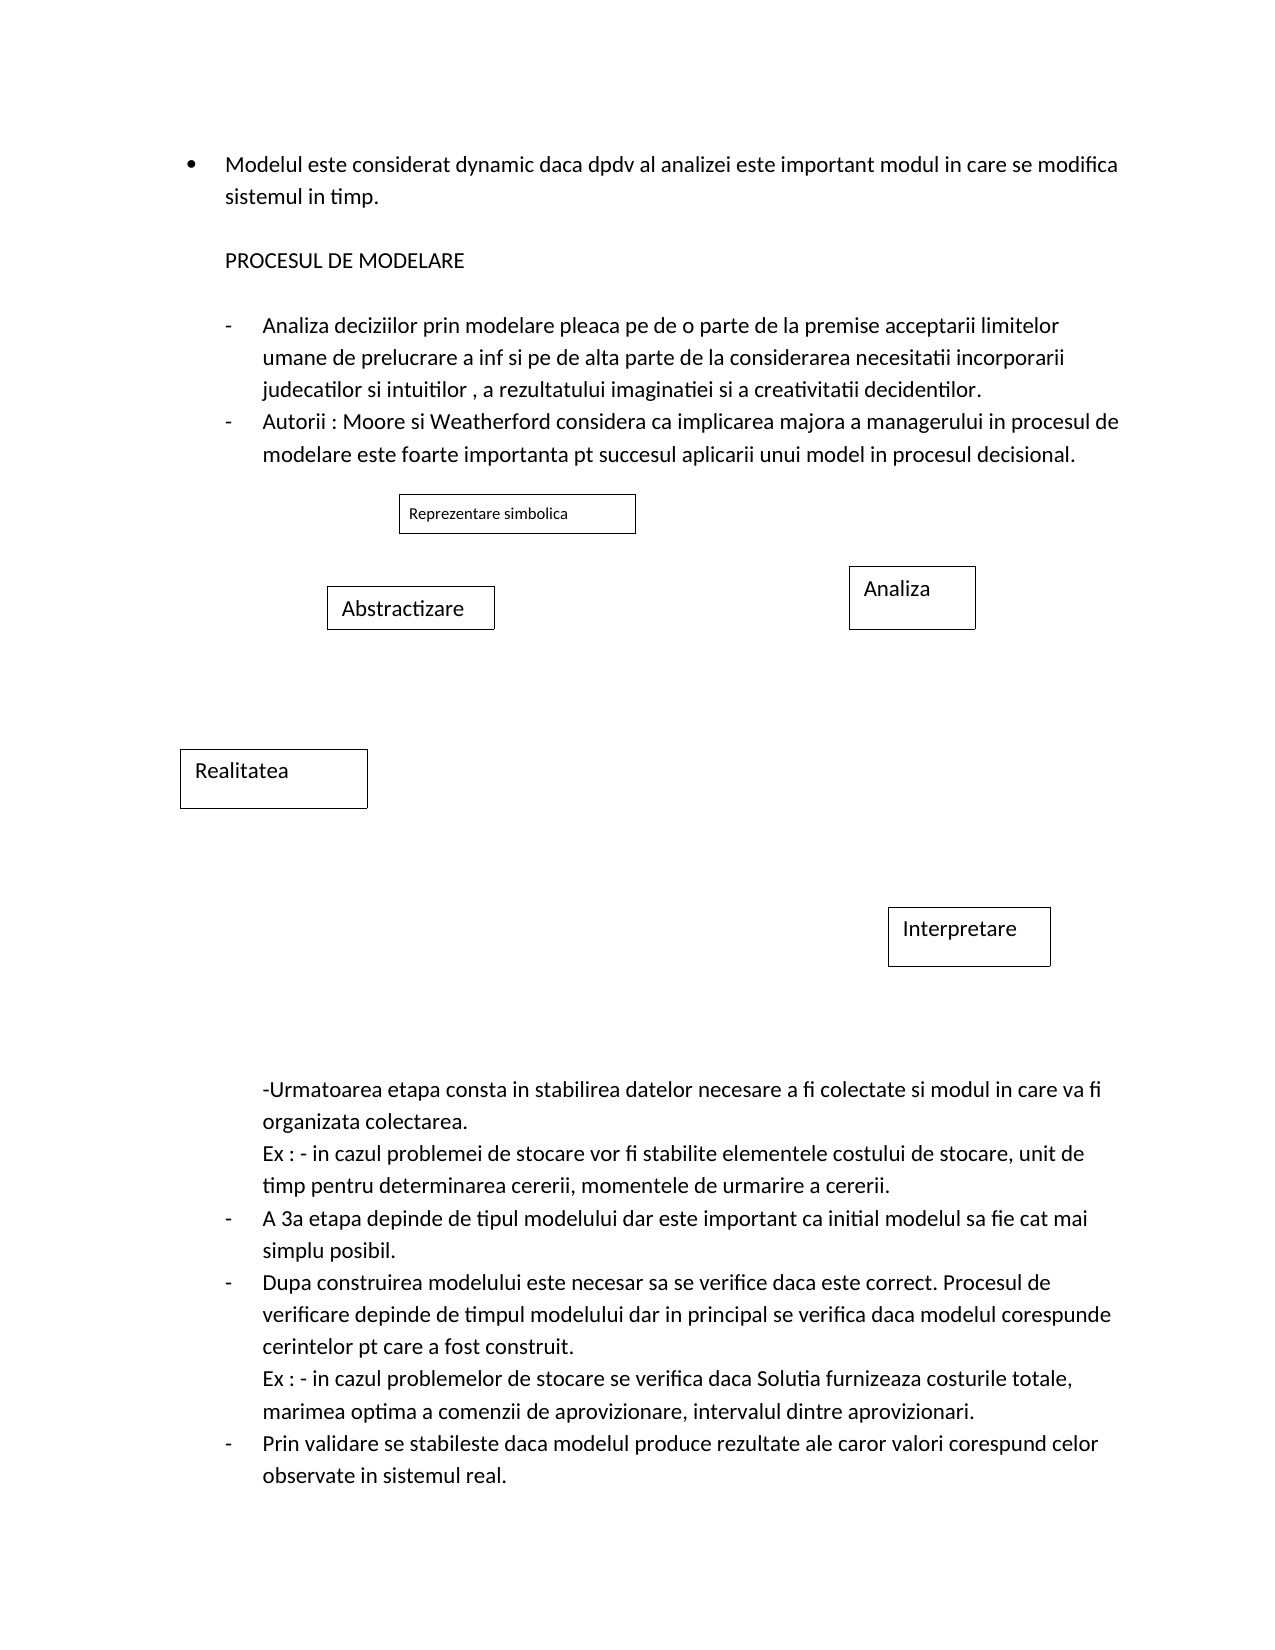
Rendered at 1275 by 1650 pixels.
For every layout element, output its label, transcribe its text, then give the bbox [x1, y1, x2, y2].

list Prin validare se stabileste daca modelul produce rezultate ale caror valori corespund celor observate in sistemul real. [225, 1429, 1125, 1489]
list Dupa construirea modelului este necesar sa se verifice daca este correct. Procesul de verificare depinde de timpul modelului dar in principal se verifica daca modelul corespunde cerintelor pt care a fost construit. [225, 1268, 1125, 1360]
list Ex : - in cazul problemei de stocare vor fi stabilite elementele costului de stocare, unit de timp pentru determinarea cererii, momentele de urmarire a cererii. [262, 1139, 1125, 1199]
list -Urmatoarea etapa consta in stabilirea datelor necesare a fi colectate si modul in care va fi organizata colectarea. [262, 1075, 1125, 1135]
list Ex : - in cazul problemelor de stocare se verifica daca Solutia furnizeaza costurile totale, marimea optima a comenzii de aprovizionare, intervalul dintre aprovizionari. [262, 1364, 1125, 1425]
list A 3a etapa depinde de tipul modelului dar este important ca initial modelul sa fie cat mai simplu posibil. [225, 1204, 1125, 1264]
list Autorii : Moore si Weatherford considera ca implicarea majora a managerului in procesul de modelare este foarte importanta pt succesul aplicarii unui model in procesul decisional. [225, 407, 1125, 468]
list Analiza deciziilor prin modelare pleaca pe de o parte de la premise acceptarii limitelor umane de prelucrare a inf si pe de alta parte de la considerarea necesitatii incorporarii judecatilor si intuitilor , a rezultatului imaginatiei si a creativitatii decidentilor. [225, 311, 1125, 403]
list Modelul este considerat dynamic daca dpdv al analizei este important modul in care se modifica sistemul in timp. [187, 150, 1125, 210]
list PROCESUL DE MODELARE [225, 247, 1125, 274]
